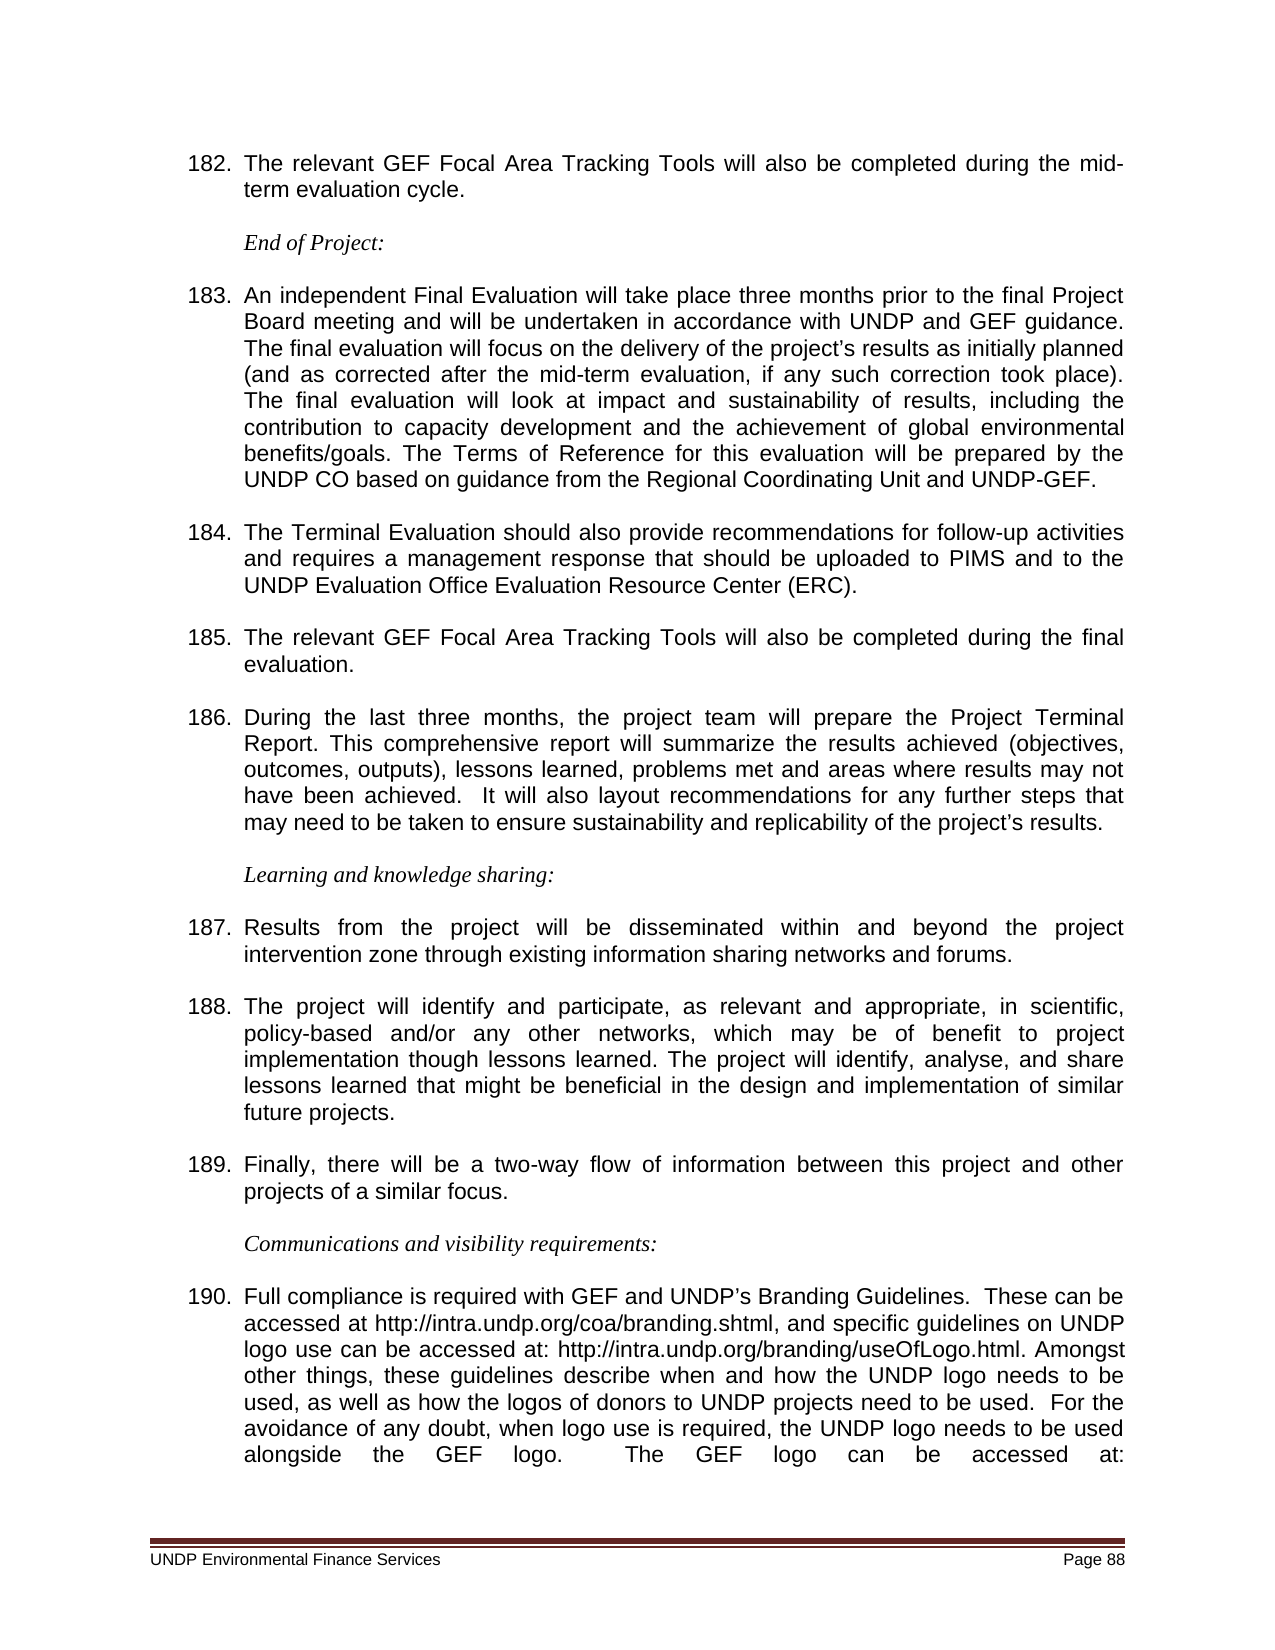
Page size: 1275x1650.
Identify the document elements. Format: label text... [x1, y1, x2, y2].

list Finally, there will be a two-way flow of information between this project and other projects of a similar focus. [187, 1151, 1125, 1204]
list The Terminal Evaluation should also provide recommendations for follow-up activities and requires a management response that should be uploaded to PIMS and to the UNDP Evaluation Office Evaluation Resource Center (ERC). [187, 519, 1125, 598]
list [187, 1283, 1125, 1468]
text Learning and knowledge sharing: [169, 862, 1125, 888]
list The relevant GEF Focal Area Tracking Tools will also be completed during the final evaluation. [187, 624, 1125, 677]
text End of Project: [169, 229, 1125, 255]
text Communications and visibility requirements: [169, 1231, 1125, 1257]
list During the last three months, the project team will prepare the Project Terminal Report. This comprehensive report will summarize the results achieved (objectives, outcomes, outputs), lessons learned, problems met and areas where results may not have been achieved. It will also layout recommendations for any further steps that may need to be taken to ensure sustainability and replicability of the project’s results. [187, 703, 1125, 835]
list An independent Final Evaluation will take place three months prior to the final Project Board meeting and will be undertaken in accordance with UNDP and GEF guidance. The final evaluation will focus on the delivery of the project’s results as initially planned (and as corrected after the mid-term evaluation, if any such correction took place). The final evaluation will look at impact and sustainability of results, including the contribution to capacity development and the achievement of global environmental benefits/goals. The Terms of Reference for this evaluation will be prepared by the UNDP CO based on guidance from the Regional Coordinating Unit and UNDP-GEF. [187, 282, 1125, 493]
list Results from the project will be disseminated within and beyond the project intervention zone through existing information sharing networks and forums. [187, 914, 1125, 967]
list The project will identify and participate, as relevant and appropriate, in scientific, policy-based and/or any other networks, which may be of benefit to project implementation though lessons learned. The project will identify, analyse, and share lessons learned that might be beneficial in the design and implementation of similar future projects. [187, 993, 1125, 1125]
list The relevant GEF Focal Area Tracking Tools will also be completed during the mid-term evaluation cycle. [187, 150, 1125, 203]
